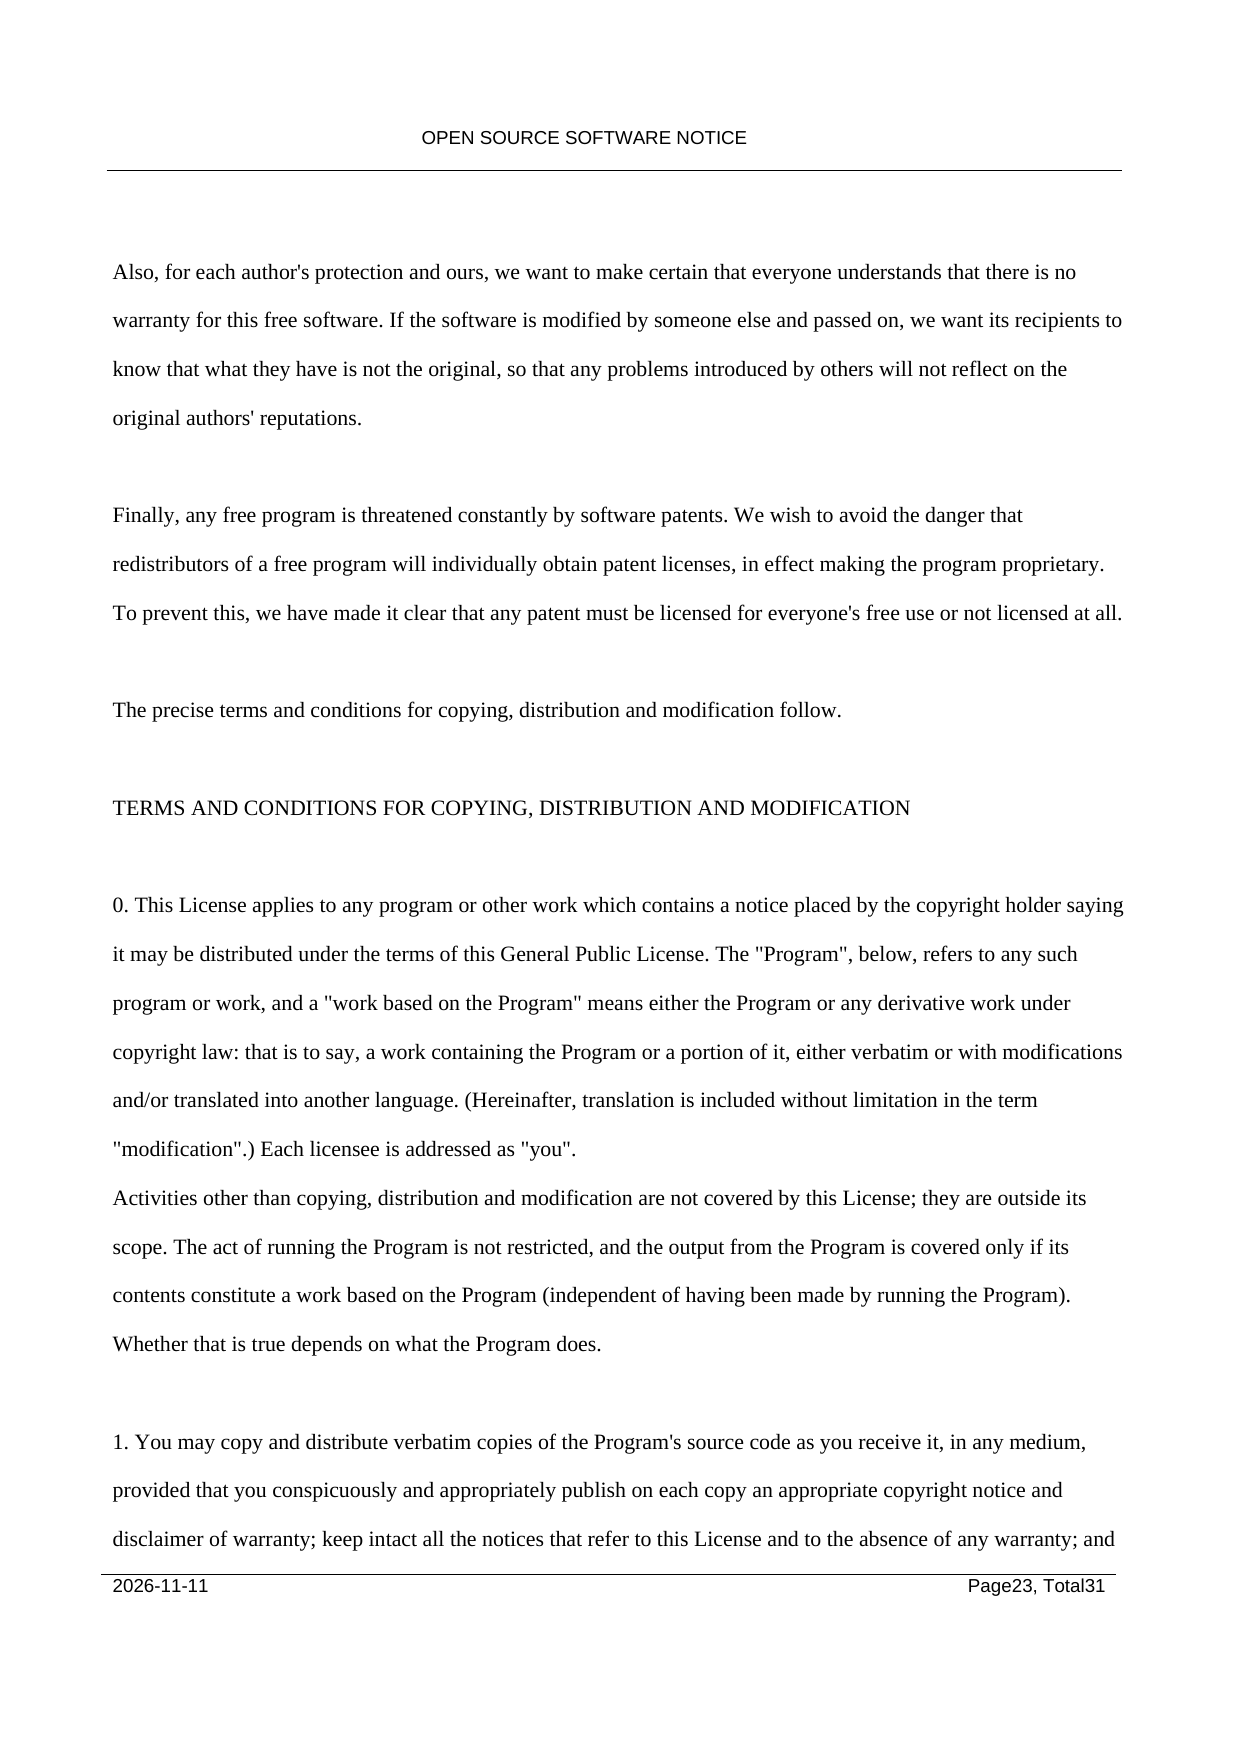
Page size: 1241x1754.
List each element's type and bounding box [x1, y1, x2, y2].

text [112, 206, 1128, 1555]
